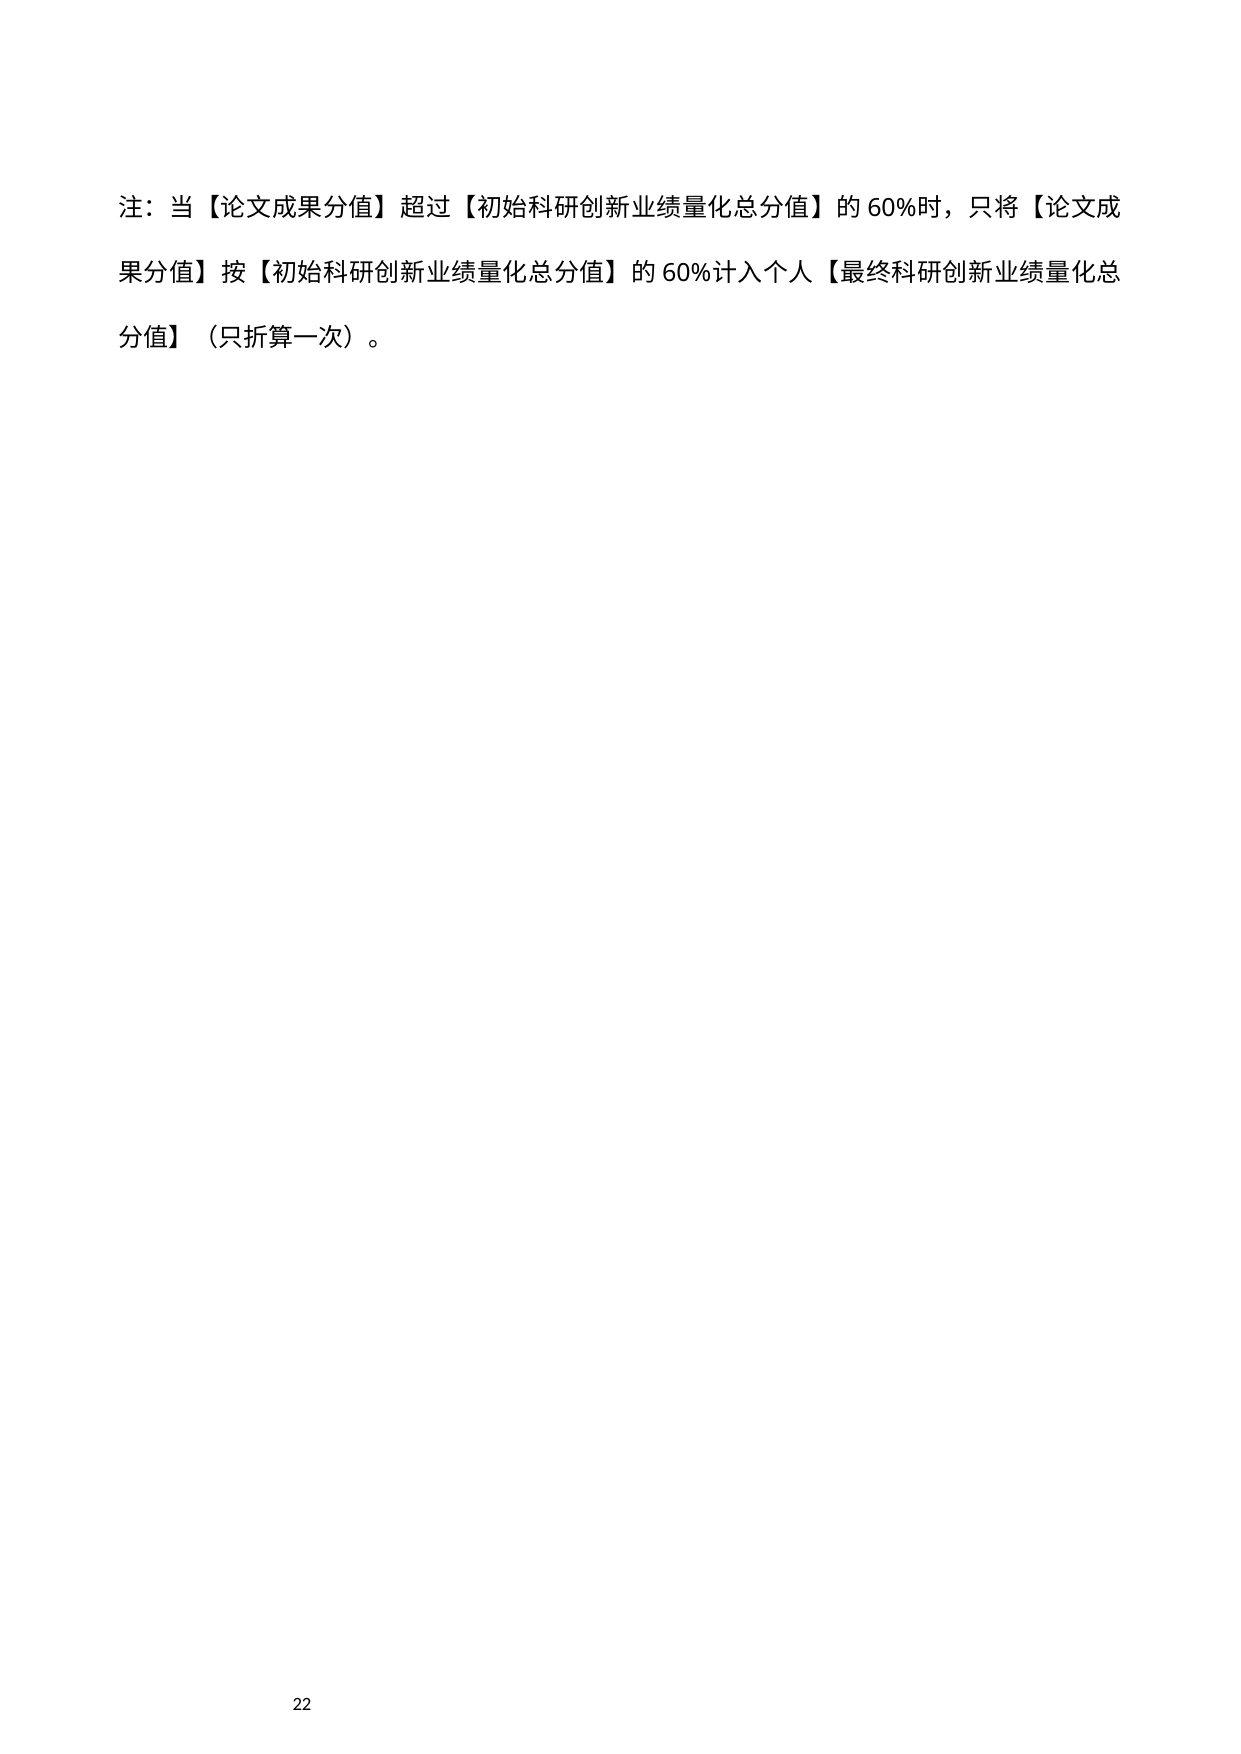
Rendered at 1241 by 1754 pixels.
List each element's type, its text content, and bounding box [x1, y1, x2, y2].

text 注：当【论文成果分值】超过【初始科研创新业绩量化总分值】的60%时，只将【论文成果分值】按【初始科研创新业绩量化总分值】的60%计入个人【最终科研创新业绩量化总分值】（只折算一次）。 [118, 173, 1122, 368]
